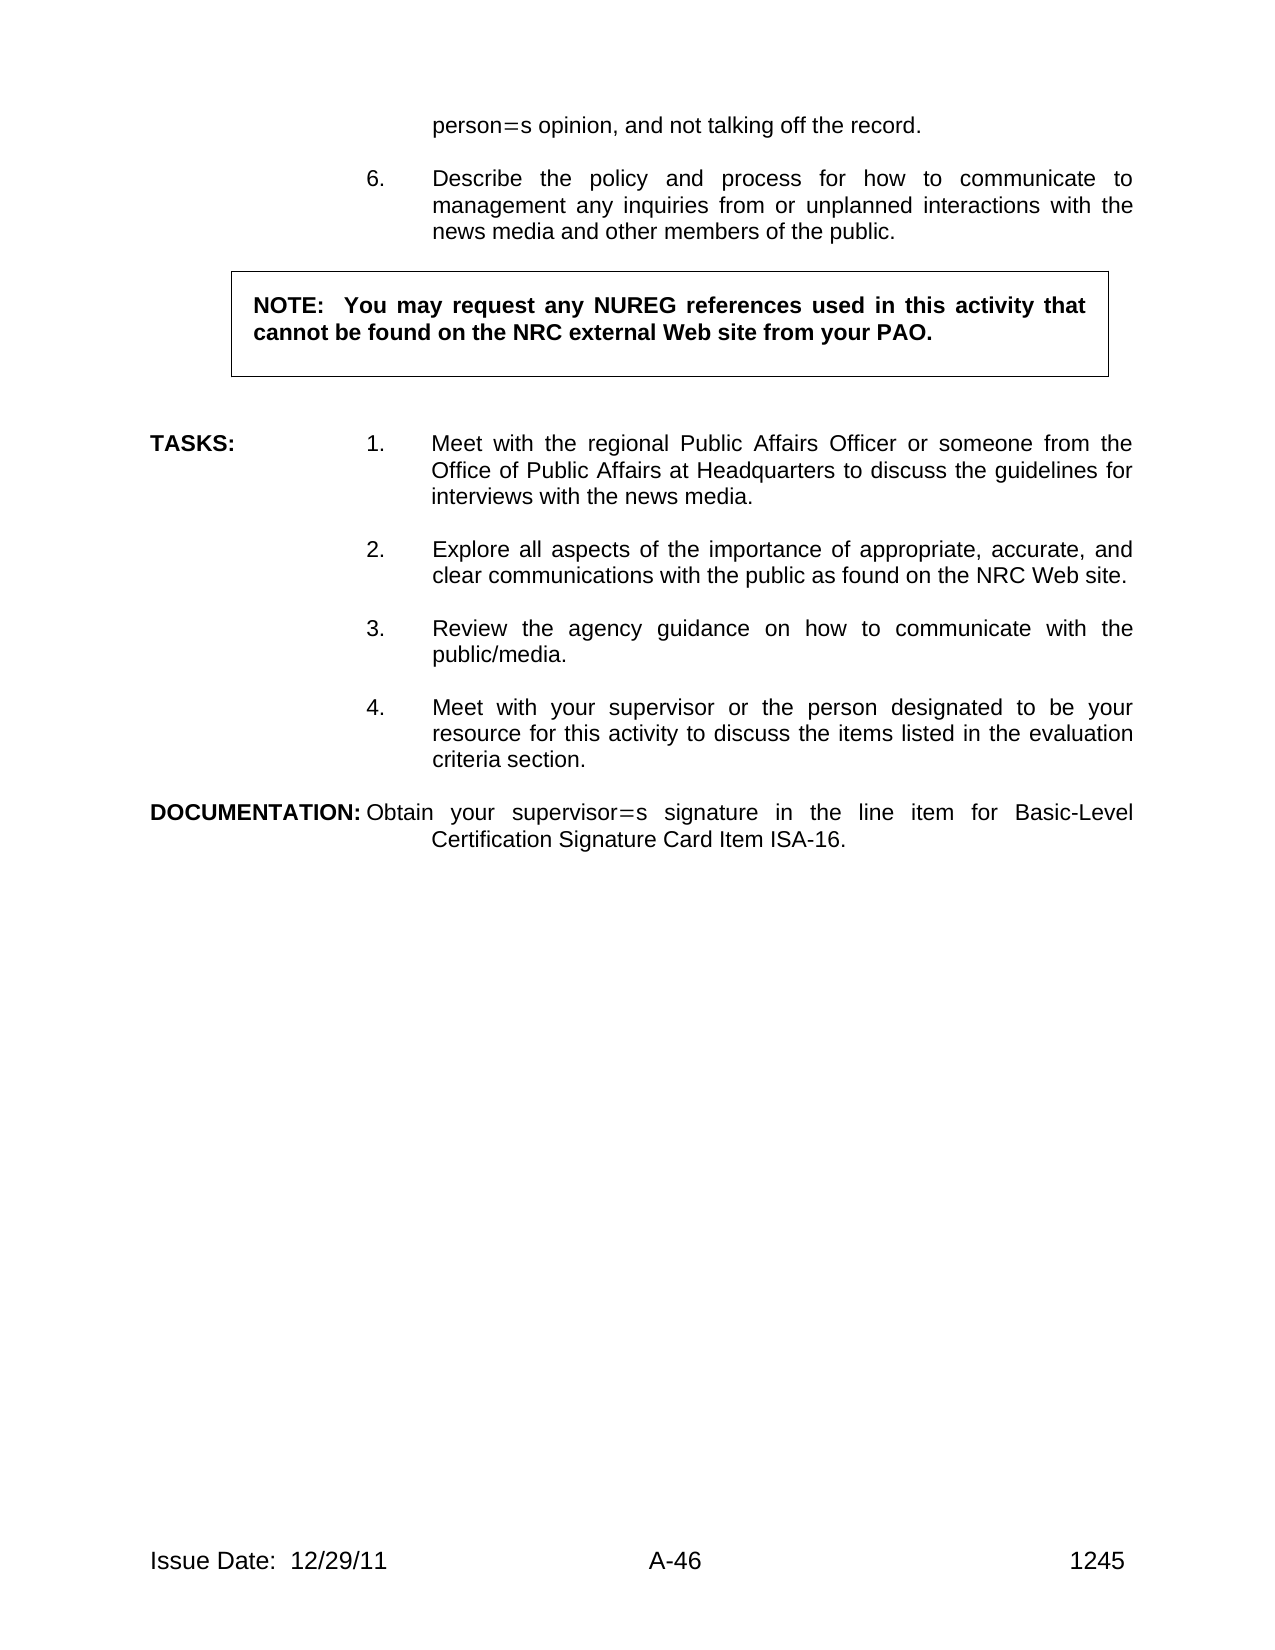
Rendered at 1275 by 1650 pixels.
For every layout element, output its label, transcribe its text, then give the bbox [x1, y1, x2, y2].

text NOTE: You may request any NUREG references used in this activity that cannot be found on the NRC external Web site from your PAO. [232, 272, 1108, 376]
list Explore all aspects of the importance of appropriate, accurate, and clear communications with the public as found on the NRC Web site. [366, 536, 1134, 588]
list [366, 112, 1134, 139]
text TASKS: 1. Meet with the regional Public Affairs Officer or someone from the Office of Public Affairs at Headquarters to discuss the guidelines for interviews with the news media. [150, 430, 1134, 509]
text DOCUMENTATION: Obtain your supervisors signature in the line item for Basic-Level Certification Signature Card Item ISA-16. [150, 799, 1134, 852]
list Describe the policy and process for how to communicate to management any inquiries from or unplanned interactions with the news media and other members of the public. [366, 165, 1134, 244]
list Meet with your supervisor or the person designated to be your resource for this activity to discuss the items listed in the evaluation criteria section. [366, 694, 1134, 773]
list Review the agency guidance on how to communicate with the public/media. [366, 615, 1134, 667]
